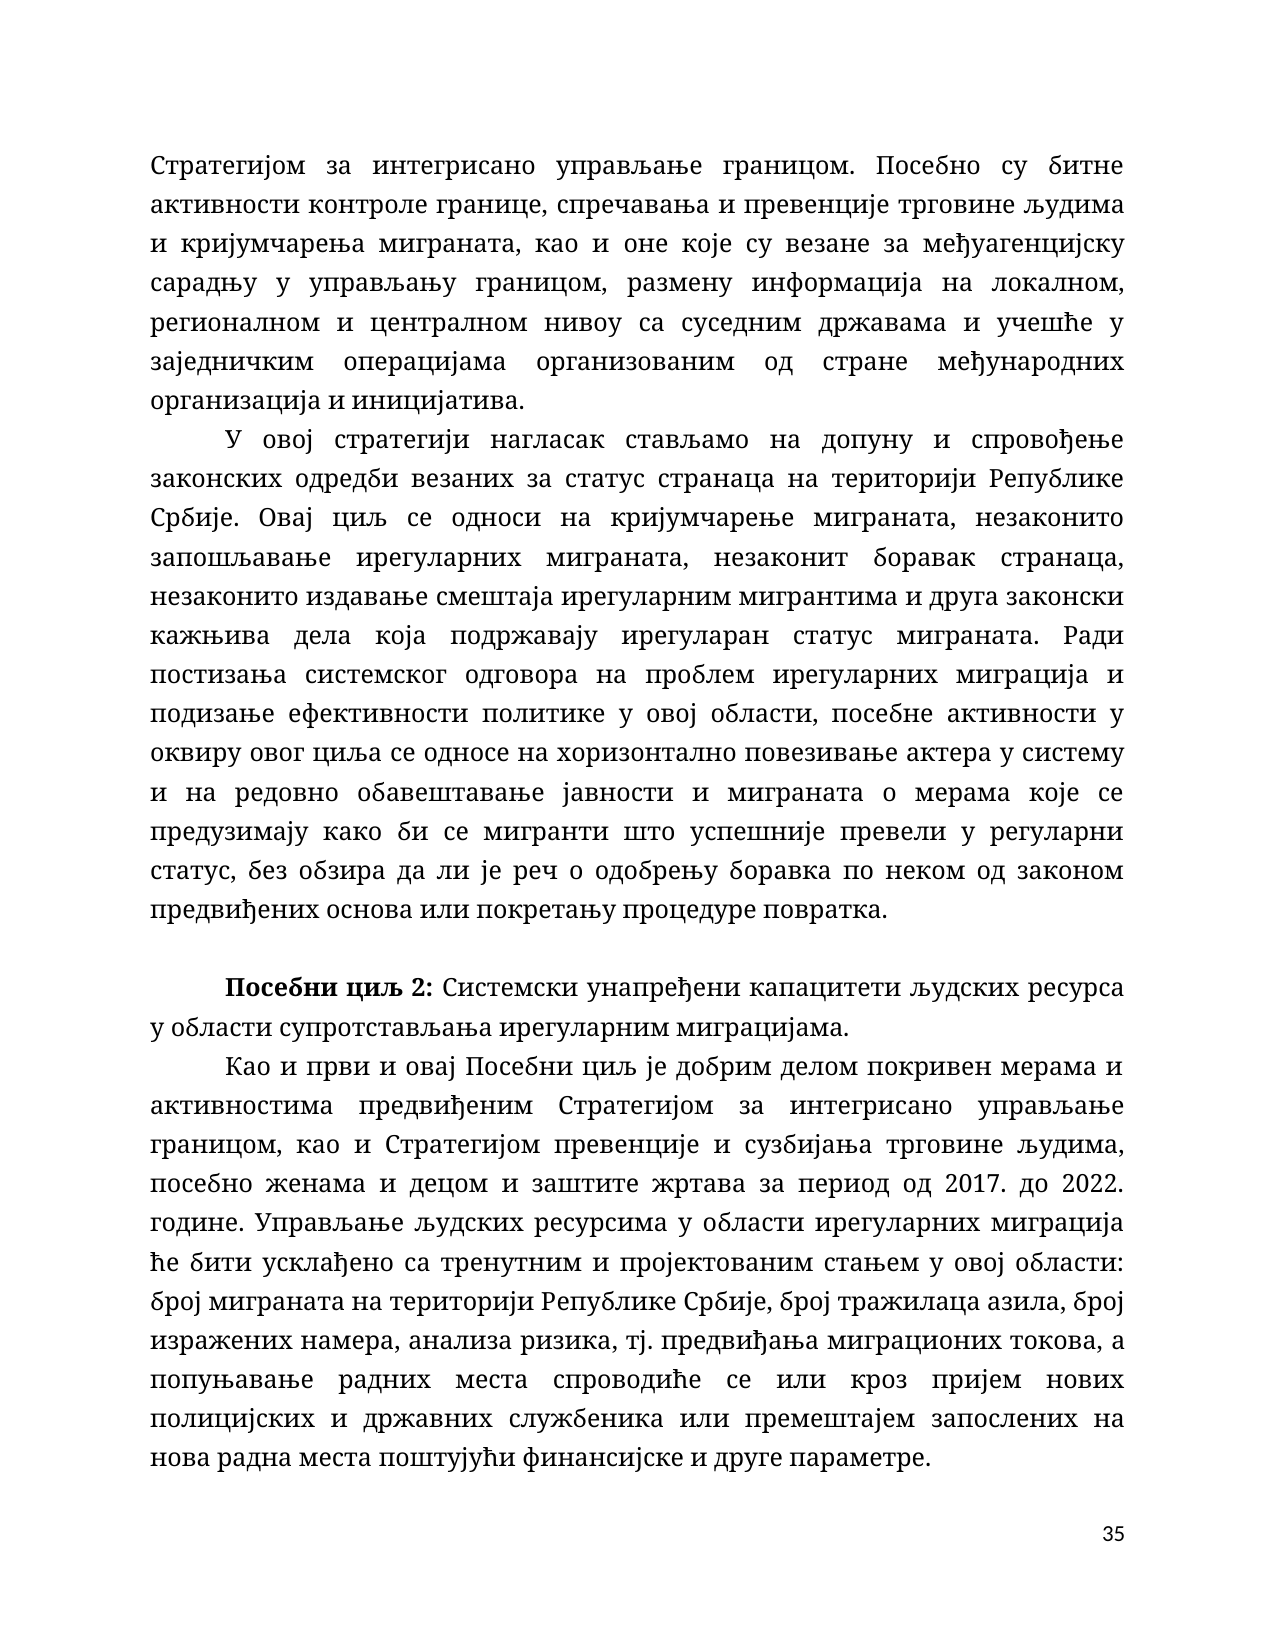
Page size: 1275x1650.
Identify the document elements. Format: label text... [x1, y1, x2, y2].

text У овој стратегији нагласак стављамо на допуну и спровођење законских одредби везаних за статус странаца на територији Републике Србије. Овај циљ се односи на кријумчарење миграната, незаконито запошљавање ирегуларних миграната, незаконит боравак странаца, незаконито издавање смештаја ирегуларним мигрантима и друга законски кажњива дела која подржавају ирегуларан статус миграната. Ради постизања системског одговора на проблем ирегуларних миграција и подизање ефективности политике у овој области, посебне активности у оквиру овог циља се односе на хоризонтално повезивање актера у систему и на редовно обавештавање јавности и миграната о мерама које се предузимају како би се мигранти што успешније превели у регуларни статус, без обзира да ли је реч о одобрењу боравка по неком од законом предвиђених основа или покретању процедуре повратка. [150, 422, 1125, 926]
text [150, 148, 1125, 417]
text Посебни циљ 2: Системски унапређени капацитети људских ресурса у области супротстављања ирегуларним миграцијама. [150, 970, 1125, 1043]
text Као и први и овај Посебни циљ је добрим делом покривен мерама и активностима предвиђеним Стратегијом за интегрисано управљање границом, као и Стратегијом превенције и сузбијања трговине људима, посебно женама и децом и заштите жртава за период од 2017. до 2022. године. Управљање људских ресурсима у области ирегуларних миграција ће бити усклађено са тренутним и пројектованим стањем у овој области: број миграната на територији Републике Србије, број тражилаца азила, број изражених намера, анализа ризика, тј. предвиђања миграционих токова, а попуњавање радних места спроводиће се или кроз пријем нових полицијских и државних службеника или премештајем запослених на нова радна места поштујући финансијске и друге параметре. [150, 1048, 1125, 1474]
